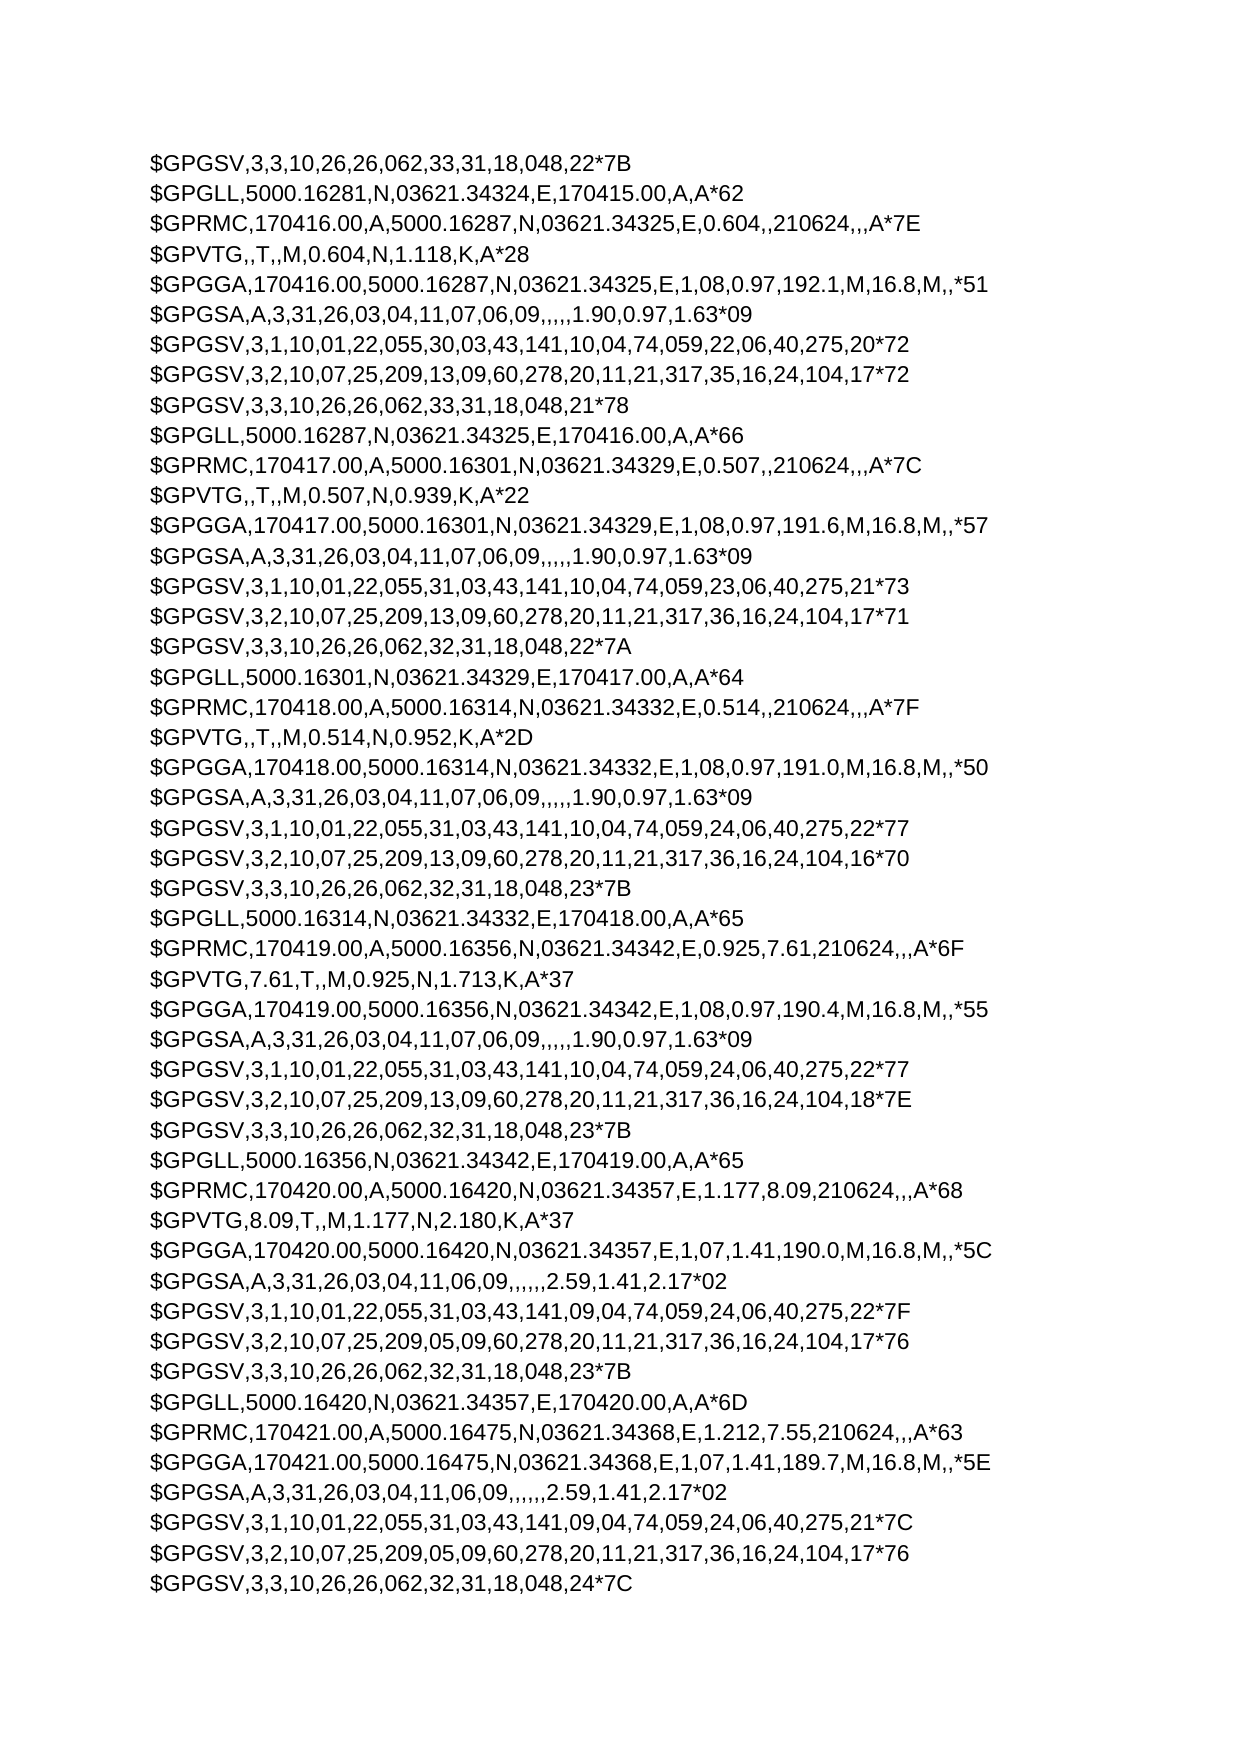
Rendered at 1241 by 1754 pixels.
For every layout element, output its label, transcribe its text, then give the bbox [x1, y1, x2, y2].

text $GPGGA,170418.00,5000.16314,N,03621.34332,E,1,08,0.97,191.0,M,16.8,M,,*50 [150, 754, 1090, 781]
text $GPGSV,3,3,10,26,26,062,32,31,18,048,23*7B [150, 1117, 1090, 1143]
text $GPGSV,3,2,10,07,25,209,05,09,60,278,20,11,21,317,36,16,24,104,17*76 [150, 1539, 1090, 1566]
text $GPRMC,170419.00,A,5000.16356,N,03621.34342,E,0.925,7.61,210624,,,A*6F [150, 935, 1090, 962]
text $GPGSV,3,2,10,07,25,209,13,09,60,278,20,11,21,317,36,16,24,104,16*70 [150, 845, 1090, 871]
text $GPGGA,170421.00,5000.16475,N,03621.34368,E,1,07,1.41,189.7,M,16.8,M,,*5E [150, 1449, 1090, 1475]
text $GPGSA,A,3,31,26,03,04,11,07,06,09,,,,,1.90,0.97,1.63*09 [150, 1026, 1090, 1052]
text $GPGSA,A,3,31,26,03,04,11,07,06,09,,,,,1.90,0.97,1.63*09 [150, 784, 1090, 811]
text $GPGGA,170416.00,5000.16287,N,03621.34325,E,1,08,0.97,192.1,M,16.8,M,,*51 [150, 271, 1090, 297]
text $GPGSV,3,2,10,07,25,209,05,09,60,278,20,11,21,317,36,16,24,104,17*76 [150, 1328, 1090, 1354]
text $GPGSV,3,1,10,01,22,055,30,03,43,141,10,04,74,059,22,06,40,275,20*72 [150, 331, 1090, 358]
text $GPGLL,5000.16301,N,03621.34329,E,170417.00,A,A*64 [150, 663, 1090, 690]
text $GPRMC,170416.00,A,5000.16287,N,03621.34325,E,0.604,,210624,,,A*7E [150, 210, 1090, 237]
text $GPGSA,A,3,31,26,03,04,11,06,09,,,,,,2.59,1.41,2.17*02 [150, 1479, 1090, 1506]
text $GPGGA,170420.00,5000.16420,N,03621.34357,E,1,07,1.41,190.0,M,16.8,M,,*5C [150, 1237, 1090, 1264]
text $GPGSA,A,3,31,26,03,04,11,07,06,09,,,,,1.90,0.97,1.63*09 [150, 543, 1090, 569]
text $GPGSV,3,2,10,07,25,209,13,09,60,278,20,11,21,317,36,16,24,104,17*71 [150, 603, 1090, 629]
text $GPRMC,170421.00,A,5000.16475,N,03621.34368,E,1.212,7.55,210624,,,A*63 [150, 1419, 1090, 1445]
text $GPGSV,3,2,10,07,25,209,13,09,60,278,20,11,21,317,36,16,24,104,18*7E [150, 1086, 1090, 1113]
text $GPGSV,3,1,10,01,22,055,31,03,43,141,09,04,74,059,24,06,40,275,21*7C [150, 1509, 1090, 1536]
text $GPGSV,3,1,10,01,22,055,31,03,43,141,10,04,74,059,23,06,40,275,21*73 [150, 573, 1090, 599]
text $GPGSV,3,3,10,26,26,062,33,31,18,048,21*78 [150, 392, 1090, 418]
text $GPGSV,3,1,10,01,22,055,31,03,43,141,10,04,74,059,24,06,40,275,22*77 [150, 814, 1090, 841]
text $GPGGA,170419.00,5000.16356,N,03621.34342,E,1,08,0.97,190.4,M,16.8,M,,*55 [150, 996, 1090, 1022]
text $GPVTG,,T,,M,0.514,N,0.952,K,A*2D [150, 724, 1090, 750]
text $GPGSV,3,3,10,26,26,062,32,31,18,048,24*7C [150, 1570, 1090, 1596]
text $GPGLL,5000.16314,N,03621.34332,E,170418.00,A,A*65 [150, 905, 1090, 932]
text $GPGSA,A,3,31,26,03,04,11,06,09,,,,,,2.59,1.41,2.17*02 [150, 1268, 1090, 1294]
text $GPGLL,5000.16420,N,03621.34357,E,170420.00,A,A*6D [150, 1388, 1090, 1415]
text $GPRMC,170418.00,A,5000.16314,N,03621.34332,E,0.514,,210624,,,A*7F [150, 694, 1090, 720]
text $GPGLL,5000.16287,N,03621.34325,E,170416.00,A,A*66 [150, 422, 1090, 448]
text $GPGSV,3,3,10,26,26,062,32,31,18,048,23*7B [150, 1358, 1090, 1385]
text $GPGSV,3,2,10,07,25,209,13,09,60,278,20,11,21,317,35,16,24,104,17*72 [150, 361, 1090, 388]
text $GPVTG,,T,,M,0.604,N,1.118,K,A*28 [150, 241, 1090, 267]
text $GPVTG,8.09,T,,M,1.177,N,2.180,K,A*37 [150, 1207, 1090, 1234]
text $GPVTG,,T,,M,0.507,N,0.939,K,A*22 [150, 482, 1090, 509]
text $GPGSV,3,3,10,26,26,062,33,31,18,048,22*7B [150, 150, 1090, 176]
text $GPGGA,170417.00,5000.16301,N,03621.34329,E,1,08,0.97,191.6,M,16.8,M,,*57 [150, 512, 1090, 539]
text $GPGLL,5000.16356,N,03621.34342,E,170419.00,A,A*65 [150, 1147, 1090, 1173]
text $GPGSV,3,1,10,01,22,055,31,03,43,141,10,04,74,059,24,06,40,275,22*77 [150, 1056, 1090, 1083]
text $GPRMC,170417.00,A,5000.16301,N,03621.34329,E,0.507,,210624,,,A*7C [150, 452, 1090, 478]
text $GPGSV,3,3,10,26,26,062,32,31,18,048,22*7A [150, 633, 1090, 660]
text $GPGLL,5000.16281,N,03621.34324,E,170415.00,A,A*62 [150, 180, 1090, 207]
text $GPGSV,3,3,10,26,26,062,32,31,18,048,23*7B [150, 875, 1090, 901]
text $GPRMC,170420.00,A,5000.16420,N,03621.34357,E,1.177,8.09,210624,,,A*68 [150, 1177, 1090, 1203]
text $GPGSV,3,1,10,01,22,055,31,03,43,141,09,04,74,059,24,06,40,275,22*7F [150, 1298, 1090, 1324]
text $GPVTG,7.61,T,,M,0.925,N,1.713,K,A*37 [150, 966, 1090, 992]
text $GPGSA,A,3,31,26,03,04,11,07,06,09,,,,,1.90,0.97,1.63*09 [150, 301, 1090, 327]
